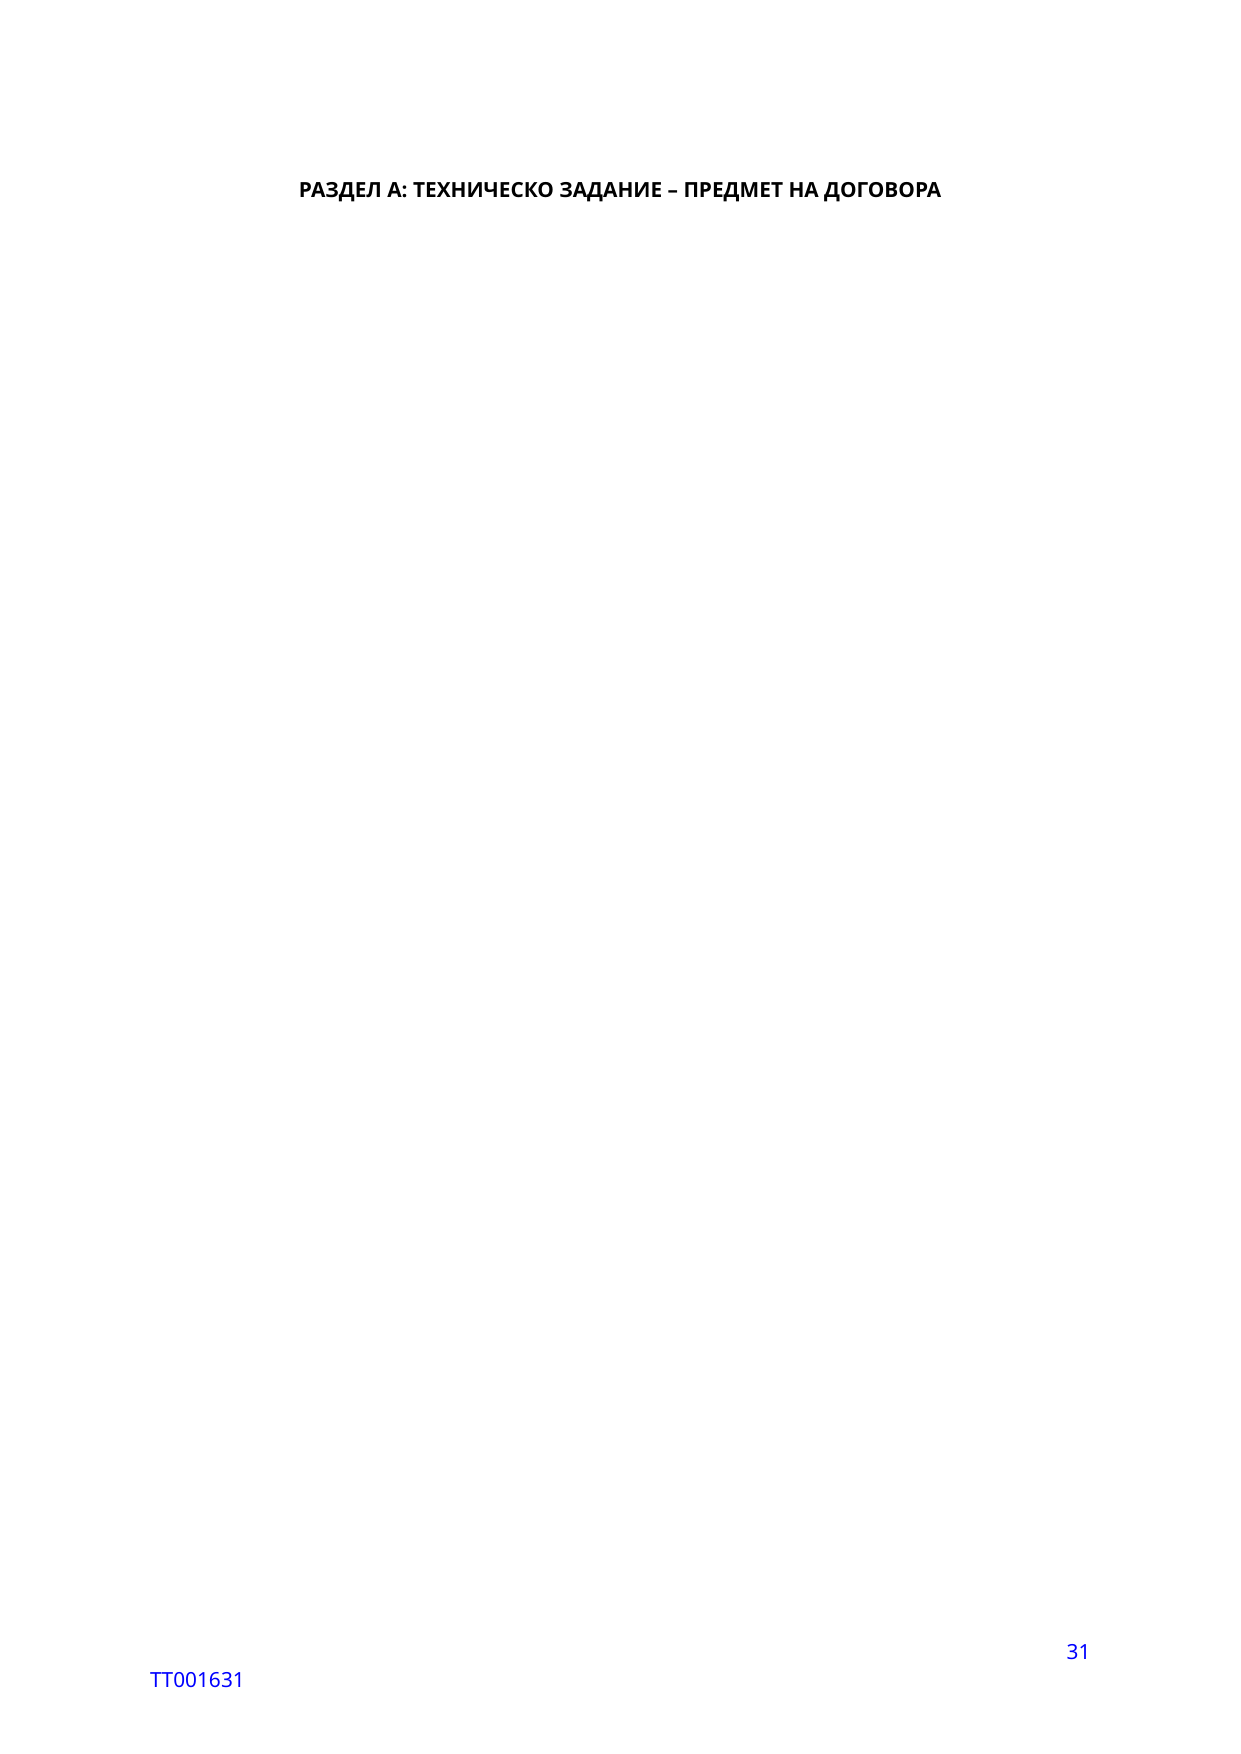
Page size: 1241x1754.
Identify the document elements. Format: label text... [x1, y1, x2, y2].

text РАЗДЕЛ А: ТЕХНИЧЕСКО ЗАДАНИЕ – ПРЕДМЕТ НА ДОГОВОРА [150, 175, 1090, 203]
